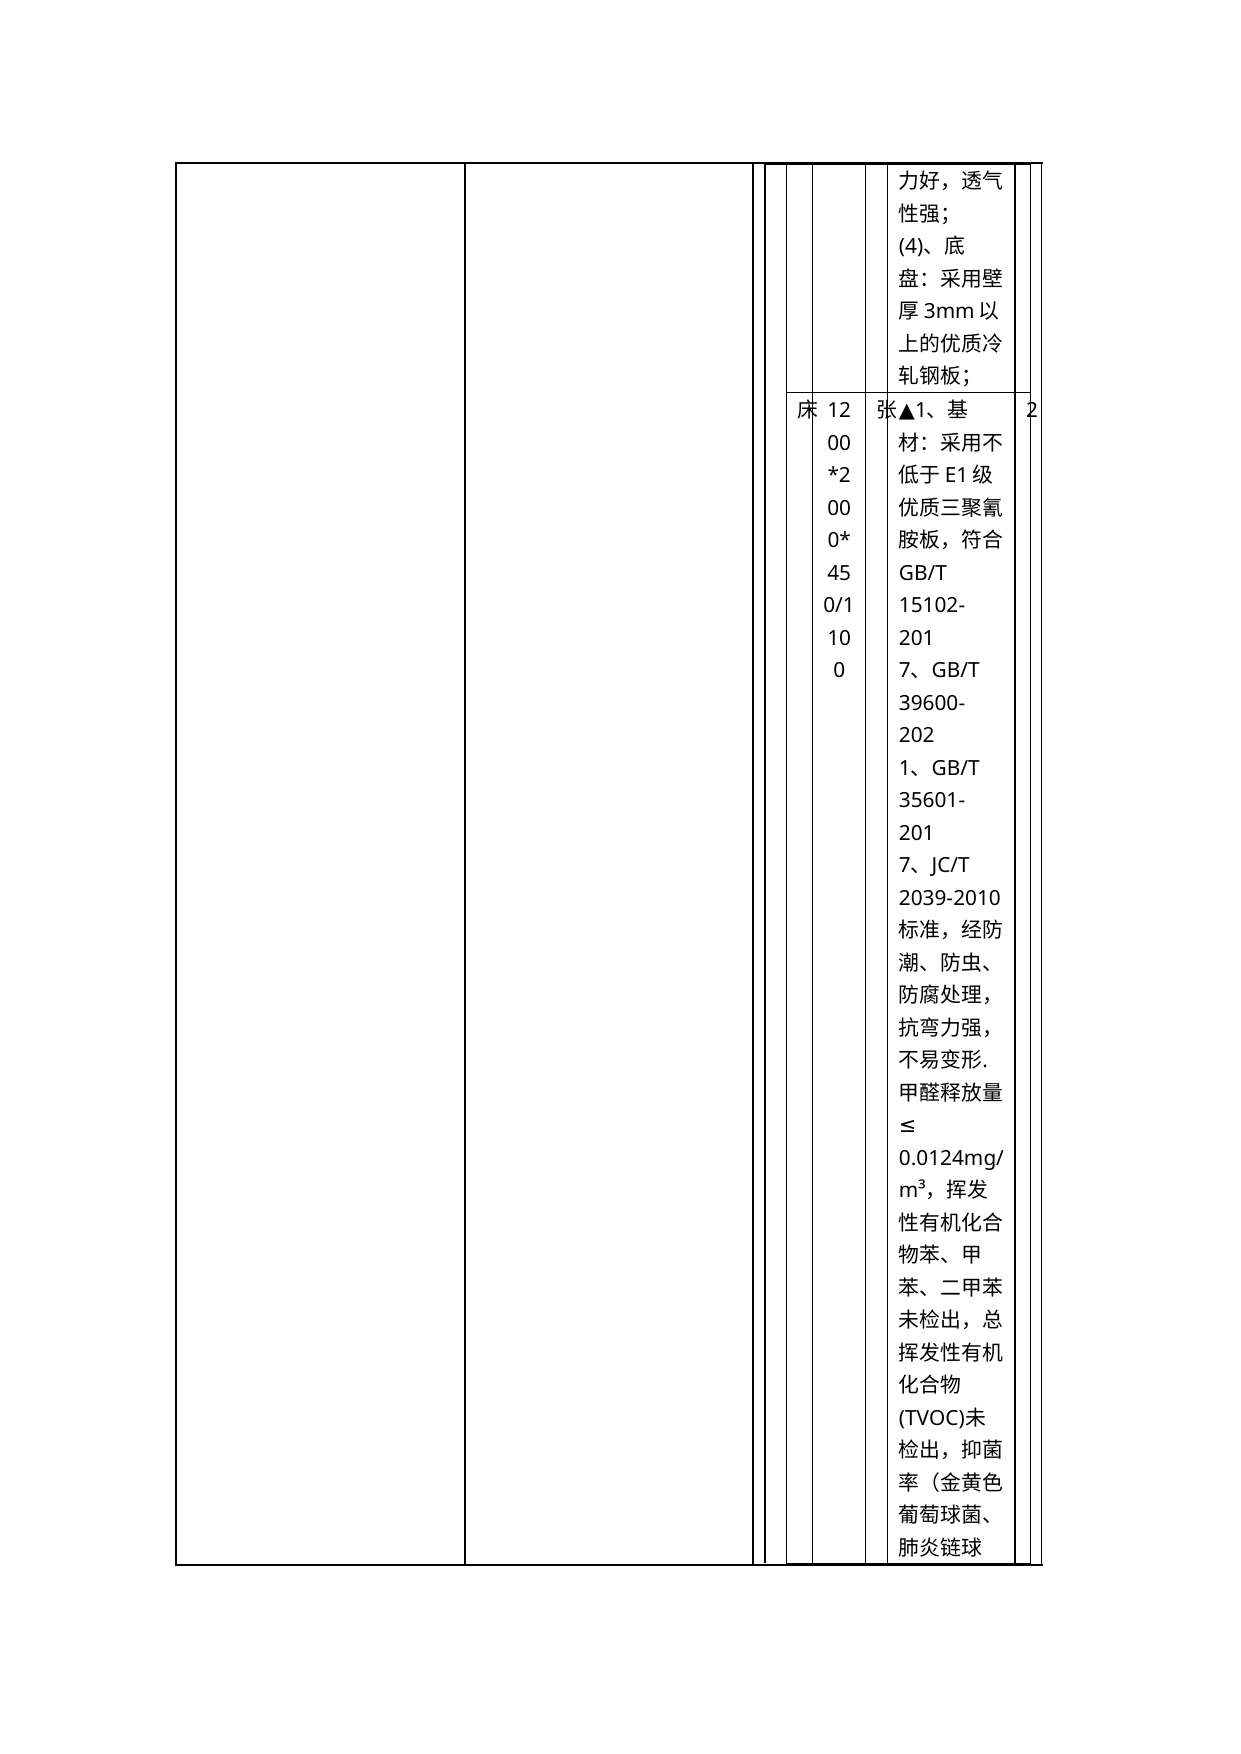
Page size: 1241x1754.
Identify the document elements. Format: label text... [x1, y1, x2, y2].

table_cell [787, 165, 812, 392]
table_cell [787, 393, 812, 1563]
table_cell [1016, 165, 1030, 392]
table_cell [888, 393, 1014, 1563]
table_cell [466, 164, 752, 1564]
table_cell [813, 165, 865, 392]
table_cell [1016, 393, 1030, 1563]
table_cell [813, 393, 865, 1563]
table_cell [866, 165, 887, 392]
table_cell 1 [177, 164, 464, 1564]
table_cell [866, 393, 887, 1563]
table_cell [888, 165, 1014, 392]
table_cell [754, 164, 786, 1564]
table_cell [1031, 164, 1041, 1564]
